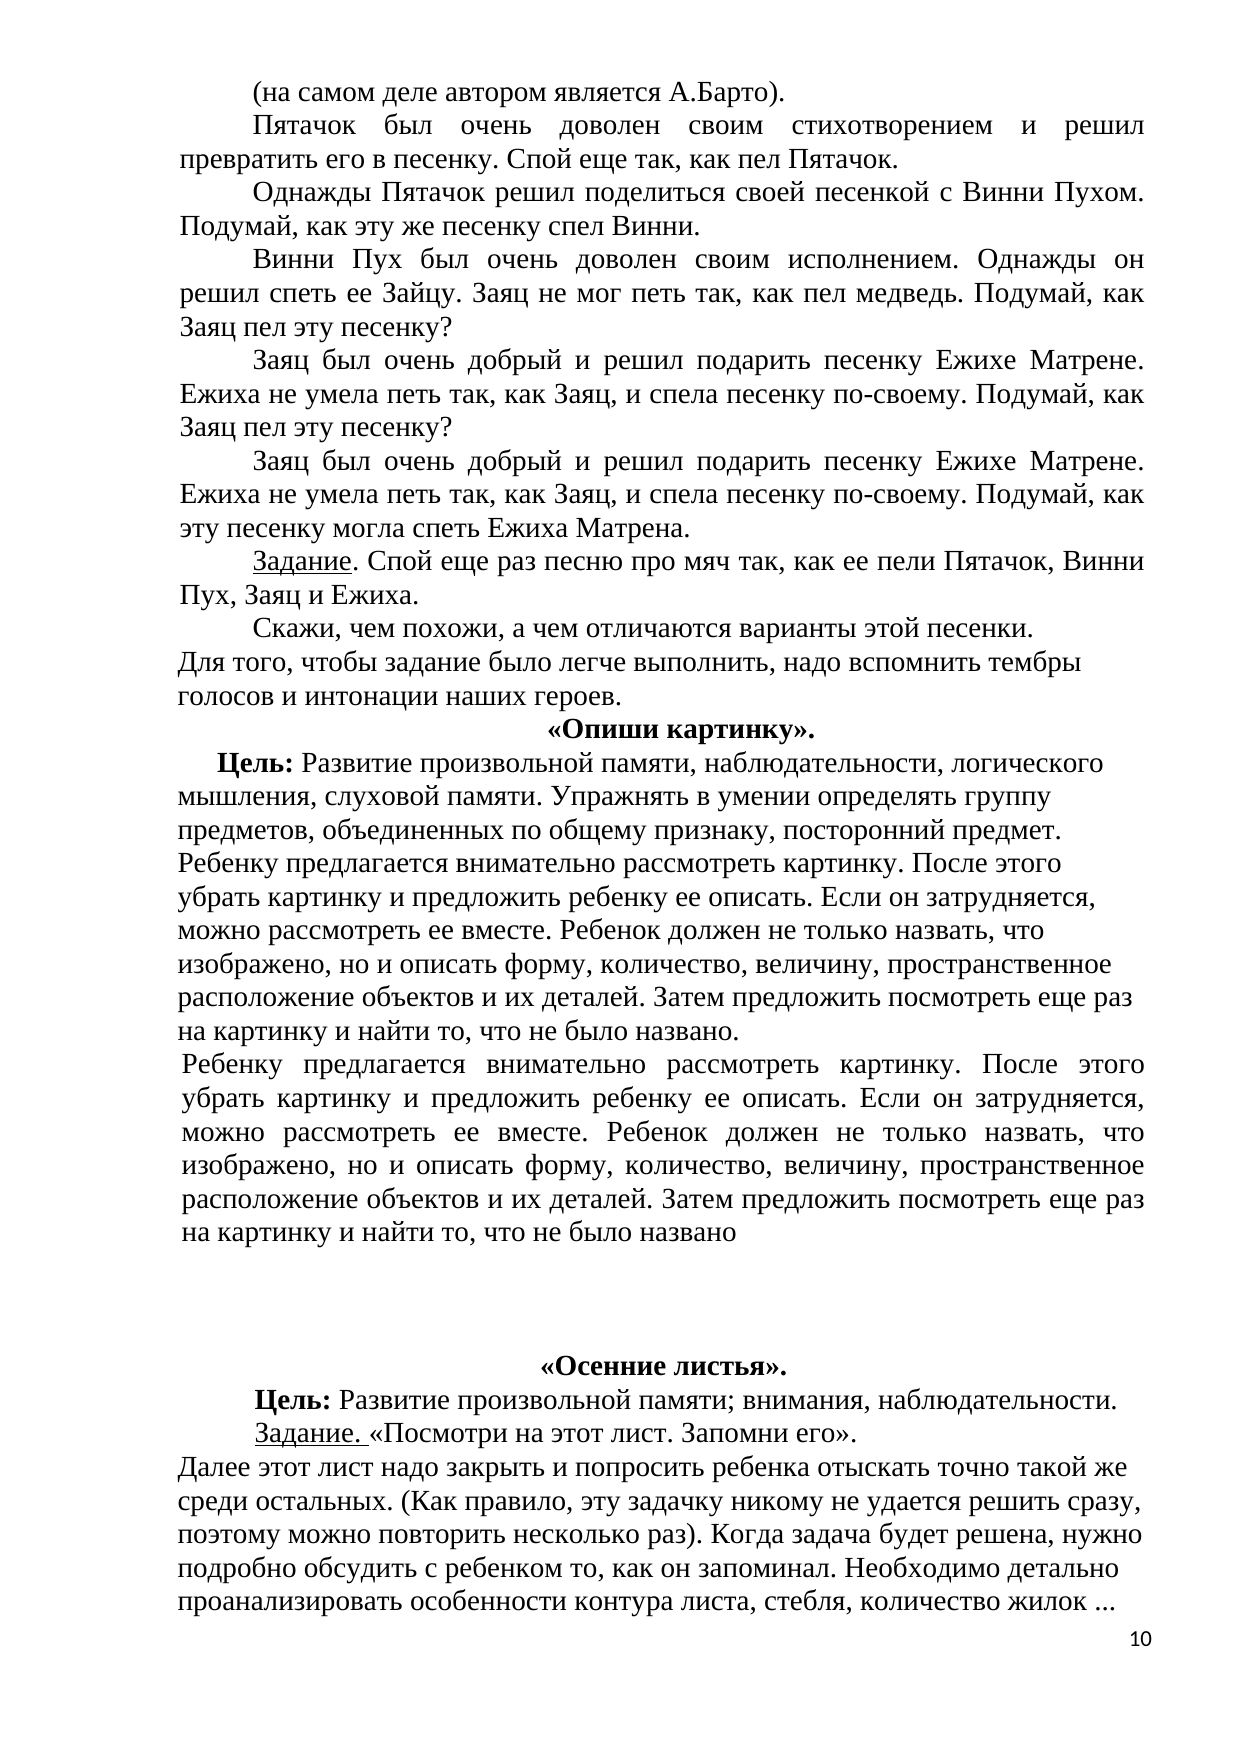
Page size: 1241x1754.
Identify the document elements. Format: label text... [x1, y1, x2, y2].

text «Опиши картинку». [217, 711, 1145, 745]
text Однажды Пятачок решил поделиться своей песенкой с Винни Пухом. Подумай, как эту же песенку спел Винни. [179, 174, 1145, 242]
text Пятачок был очень доволен своим стихотворением и решил превратить его в песенку. Спой еще так, как пел Пятачок. [179, 107, 1145, 174]
text Заяц был очень добрый и решил подарить песенку Ежихе Матрене. Ежиха не умела петь так, как Заяц, и спела песенку по-своему. Подумай, как Заяц пел эту песенку? [179, 342, 1145, 443]
text Цель: Развитие произвольной памяти; внимания, наблюдательности. [181, 1382, 1145, 1416]
text Задание. Спой еще раз песню про мяч так, как ее пели Пятачок, Винни Пух, Заяц и Ежиха. [179, 543, 1145, 611]
text «Осенние листья». [181, 1348, 1145, 1382]
text Далее этот лист надо закрыть и попросить ребенка отыскать точно такой же среди остальных. (Как правило, эту задачку никому не удается решить сразу, поэтому можно повторить несколько раз). Когда задача будет решена, нужно подробно обсудить с ребенком то, как он запоминал. Необходимо детально проанализировать особенности контура листа, стебля, количество жилок ... [177, 1449, 1152, 1617]
text Для того, чтобы задание было легче выполнить, надо вспомнить тембры голосов и интонации наших героев. [177, 644, 1152, 711]
text Ребенку предлагается внимательно рассмотреть картинку. После этого убрать картинку и предложить ребенку ее описать. Если он затрудняется, можно рассмотреть ее вместе. Ребенок должен не только назвать, что изображено, но и описать форму, количество, величину, пространственное расположение объектов и их деталей. Затем предложить посмотреть еще раз на картинку и найти то, что не было названо [181, 1047, 1145, 1248]
text Винни Пух был очень доволен своим исполнением. Однажды он решил спеть ее Зайцу. Заяц не мог петь так, как пел медведь. Подумай, как Заяц пел эту песенку? [179, 242, 1145, 342]
text Задание. «Посмотри на этот лист. Запомни его». [181, 1416, 1145, 1449]
text Цель: Развитие произвольной памяти, наблюдательности, логического мышления, слуховой памяти. Упражнять в умении определять группу предметов, объединенных по общему признаку, посторонний предмет. Ребенку предлагается внимательно рассмотреть картинку. После этого убрать картинку и предложить ребенку ее описать. Если он затрудняется, можно рассмотреть ее вместе. Ребенок должен не только назвать, что изображено, но и описать форму, количество, величину, пространственное расположение объектов и их деталей. Затем предложить посмотреть еще раз на картинку и найти то, что не было названо. [177, 745, 1152, 1047]
text (на самом деле автором является А.Барто). [179, 74, 1145, 107]
text Скажи, чем похожи, а чем отличаются варианты этой песенки. [179, 611, 1145, 644]
text Заяц был очень добрый и решил подарить песенку Ежихе Матрене. Ежиха не умела петь так, как Заяц, и спела песенку по-своему. Подумай, как эту песенку могла спеть Ежиха Матрена. [179, 443, 1145, 543]
